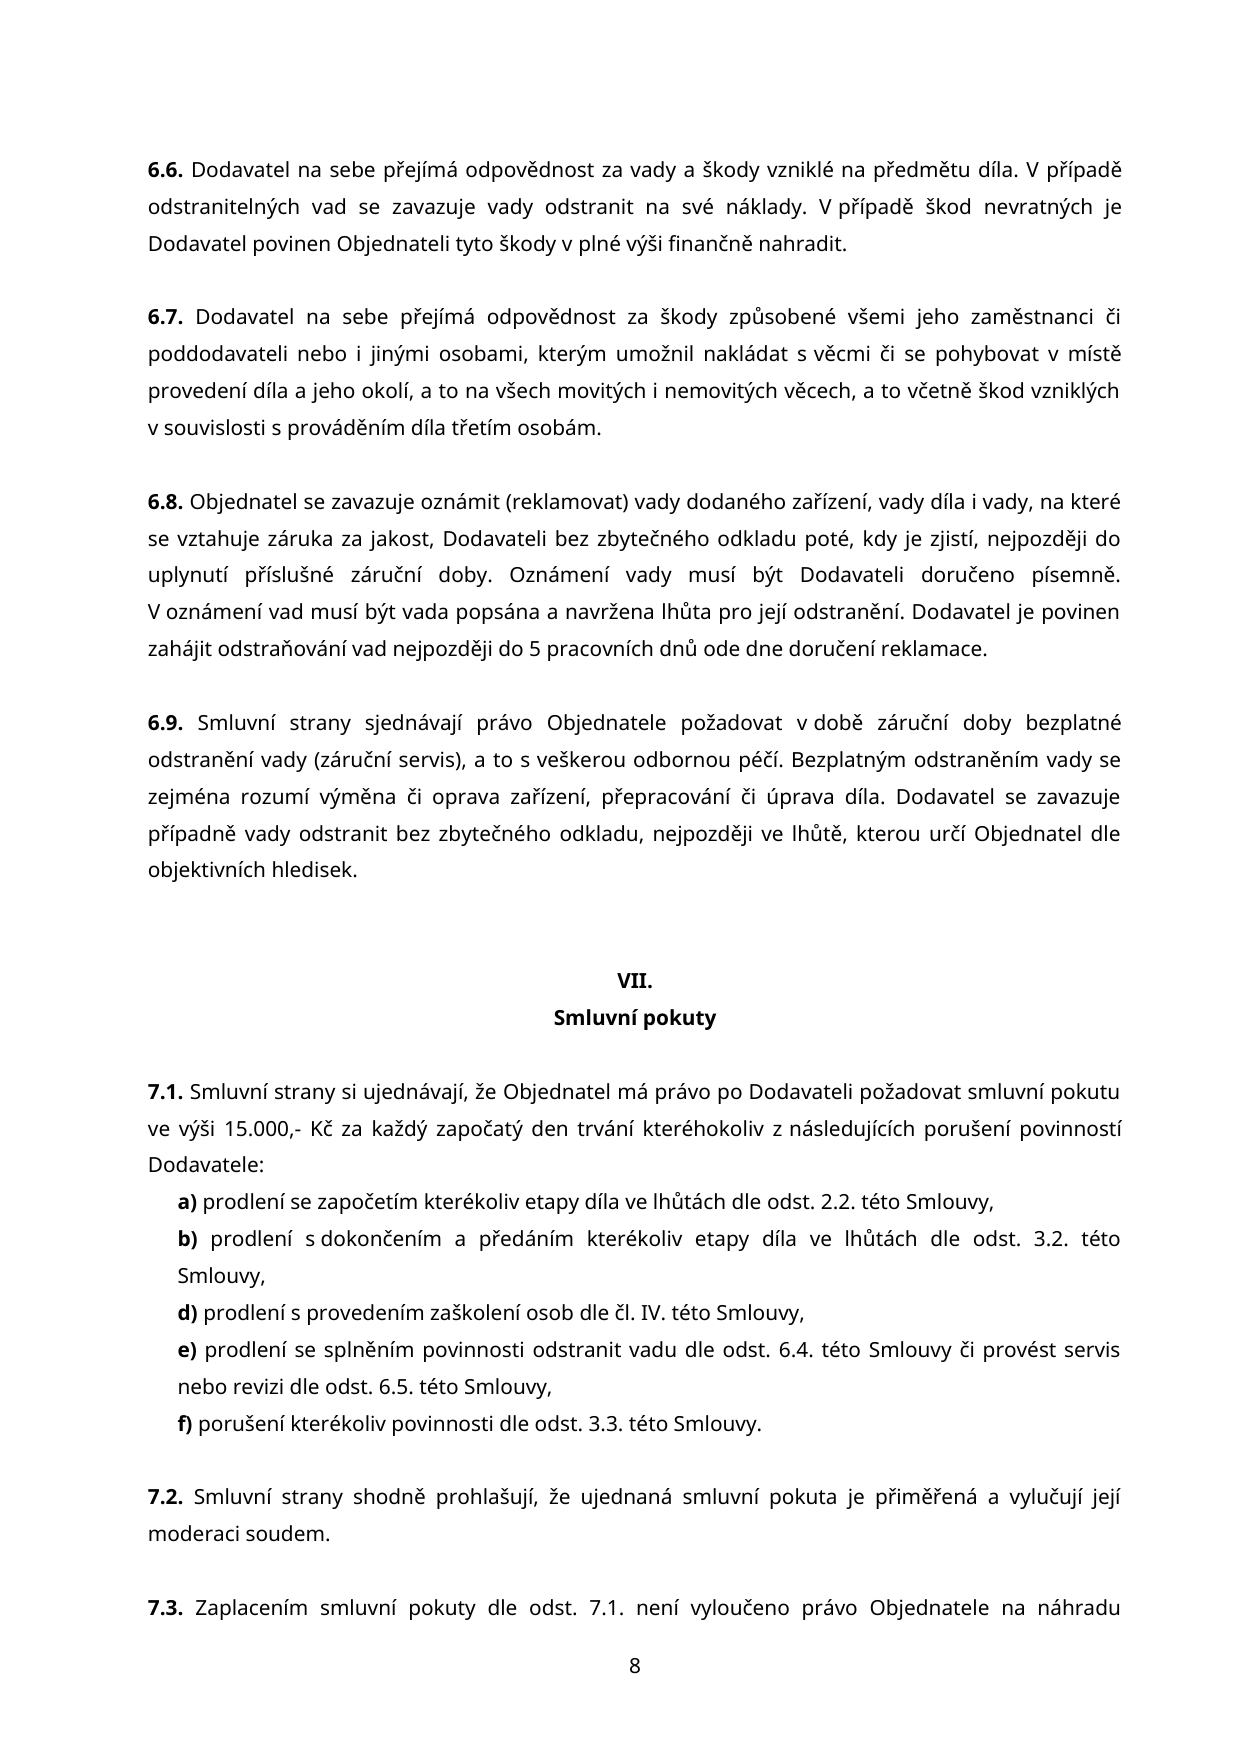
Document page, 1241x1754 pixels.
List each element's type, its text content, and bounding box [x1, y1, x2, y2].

text d) prodlení s provedením zaškolení osob dle čl. IV. této Smlouvy, [177, 1298, 1122, 1327]
text 6.7. Dodavatel na sebe přejímá odpovědnost za škody způsobené všemi jeho zaměstnanci či poddodavateli nebo i jinými osobami, kterým umožnil nakládat s věcmi či se pohybovat v místě provedení díla a jeho okolí, a to na všech movitých i nemovitých věcech, a to včetně škod vzniklých v souvislosti s prováděním díla třetím osobám. [148, 302, 1122, 442]
text 6.8. Objednatel se zavazuje oznámit (reklamovat) vady dodaného zařízení, vady díla i vady, na které se vztahuje záruka za jakost, Dodavateli bez zbytečného odkladu poté, kdy je zjistí, nejpozději do uplynutí příslušné záruční doby. Oznámení vady musí být Dodavateli doručeno písemně. V oznámení vad musí být vada popsána a navržena lhůta pro její odstranění. Dodavatel je povinen zahájit odstraňování vad nejpozději do 5 pracovních dnů ode dne doručení reklamace. [148, 487, 1122, 663]
text 7.1. Smluvní strany si ujednávají, že Objednatel má právo po Dodavateli požadovat smluvní pokutu ve výši 15.000,- Kč za každý započatý den trvání kteréhokoliv z následujících porušení povinností Dodavatele: [148, 1077, 1122, 1179]
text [148, 1556, 1122, 1622]
text Smluvní pokuty [148, 1003, 1122, 1032]
text e) prodlení se splněním povinnosti odstranit vadu dle odst. 6.4. této Smlouvy či provést servis nebo revizi dle odst. 6.5. této Smlouvy, [177, 1335, 1122, 1400]
text f) porušení kterékoliv povinnosti dle odst. 3.3. této Smlouvy. [177, 1409, 1122, 1437]
text b) prodlení s dokončením a předáním kterékoliv etapy díla ve lhůtách dle odst. 3.2. této Smlouvy, [177, 1224, 1122, 1290]
text 6.9. Smluvní strany sjednávají právo Objednatele požadovat v době záruční doby bezplatné odstranění vady (záruční servis), a to s veškerou odbornou péčí. Bezplatným odstraněním vady se zejména rozumí výměna či oprava zařízení, přepracování či úprava díla. Dodavatel se zavazuje případně vady odstranit bez zbytečného odkladu, nejpozději ve lhůtě, kterou určí Objednatel dle objektivních hledisek. [148, 708, 1122, 884]
text 6.6. Dodavatel na sebe přejímá odpovědnost za vady a škody vzniklé na předmětu díla. V případě odstranitelných vad se zavazuje vady odstranit na své náklady. V případě škod nevratných je Dodavatel povinen Objednateli tyto škody v plné výši finančně nahradit. [148, 155, 1122, 257]
text 7.2. Smluvní strany shodně prohlašují, že ujednaná smluvní pokuta je přiměřená a vylučují její moderaci soudem. [148, 1482, 1122, 1548]
text VII. [148, 966, 1122, 995]
text a) prodlení se započetím kterékoliv etapy díla ve lhůtách dle odst. 2.2. této Smlouvy, [177, 1187, 1122, 1216]
